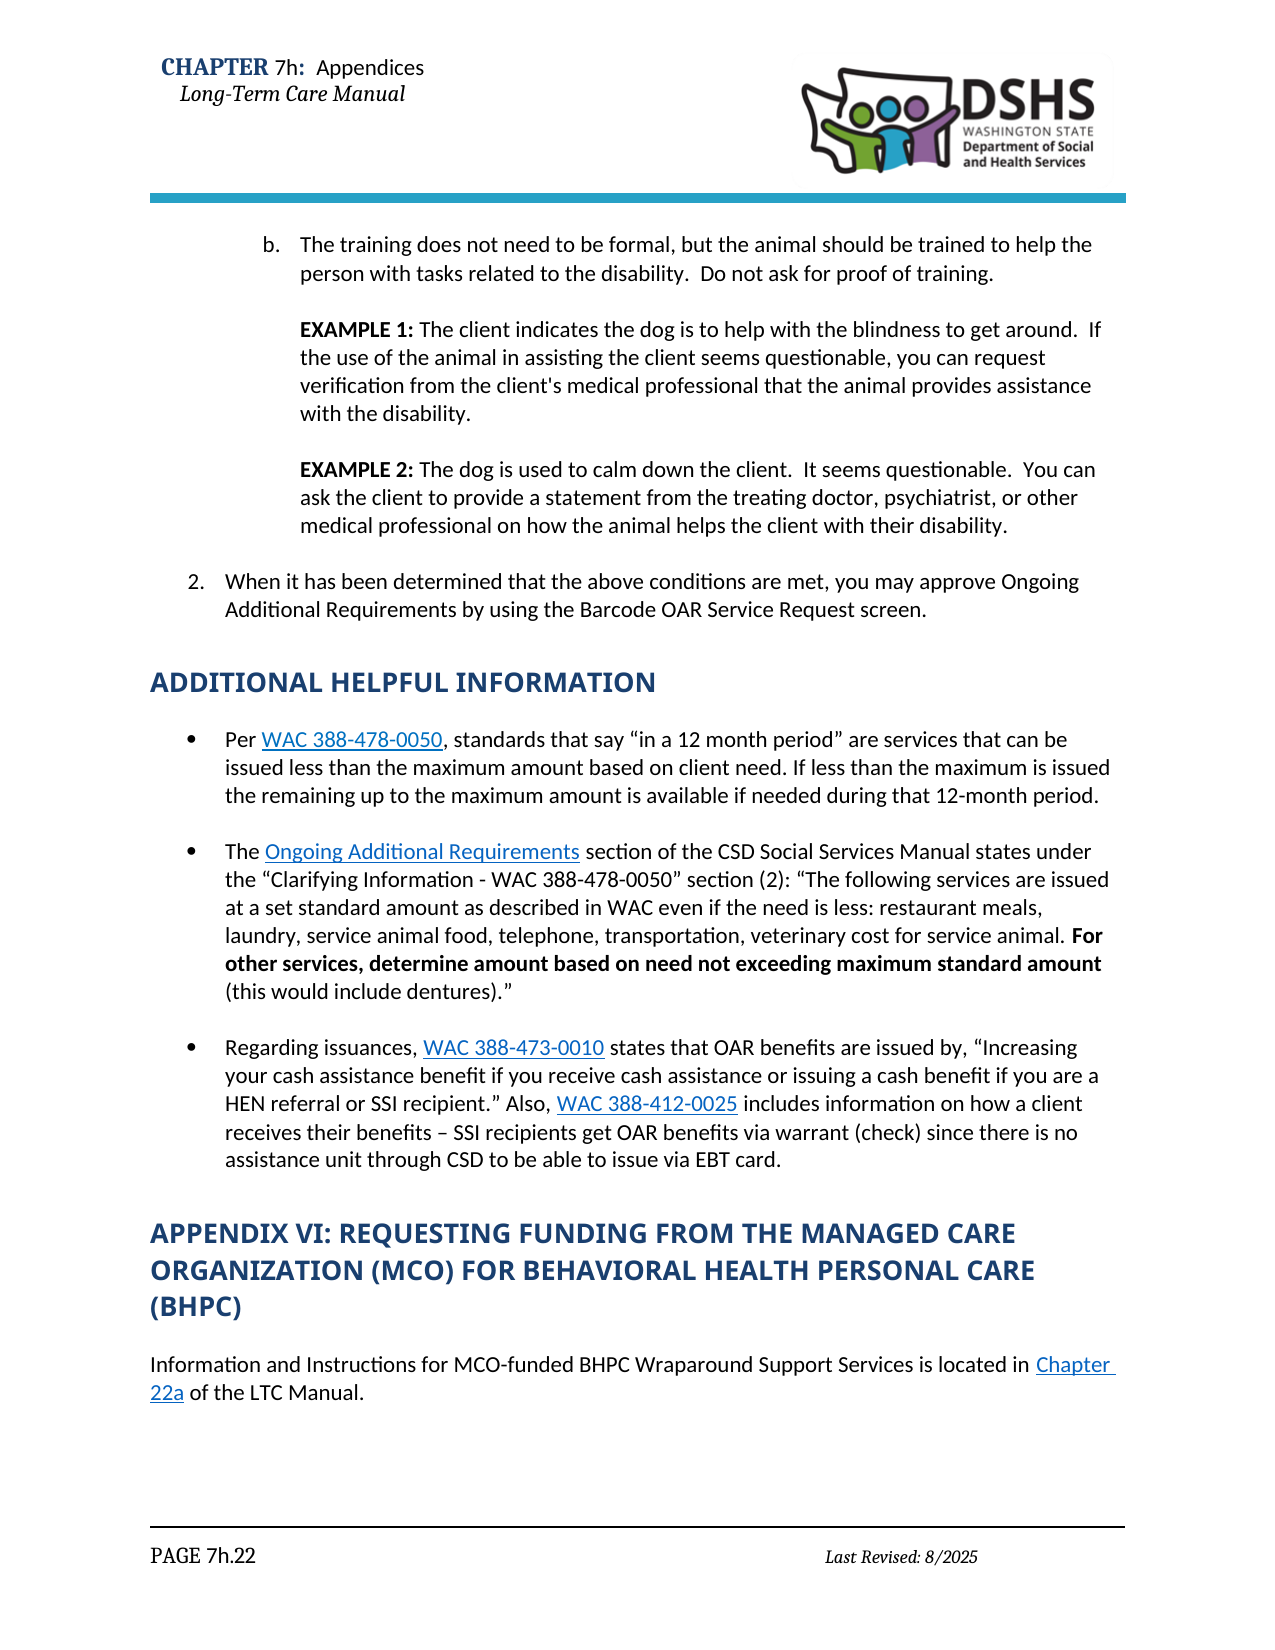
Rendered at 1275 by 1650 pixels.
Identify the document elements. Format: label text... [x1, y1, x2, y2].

subtitle Additional Helpful Information [150, 663, 1125, 700]
list The training does not need to be formal, but the animal should be trained to help the person with tasks related to the disability. Do not ask for proof of training. [262, 231, 1125, 287]
text EXAMPLE 2: The dog is used to calm down the client. It seems questionable. You can ask the client to provide a statement from the treating doctor, psychiatrist, or other medical professional on how the animal helps the client with their disability. [300, 455, 1125, 539]
text EXAMPLE 1: The client indicates the dog is to help with the blindness to get around. If the use of the animal in assisting the client seems questionable, you can request verification from the client's medical professional that the animal provides assistance with the disability. [300, 315, 1125, 427]
list Per WAC 388-478-0050, standards that say “in a 12 month period” are services that can be issued less than the maximum amount based on client need. If less than the maximum is issued the remaining up to the maximum amount is available if needed during that 12-month period. [187, 725, 1125, 809]
list Regarding issuances, WAC 388-473-0010 states that OAR benefits are issued by, “Increasing your cash assistance benefit if you receive cash assistance or issuing a cash benefit if you are a HEN referral or SSI recipient.” Also, WAC 388-412-0025 includes information on how a client receives their benefits – SSI recipients get OAR benefits via warrant (check) since there is no assistance unit through CSD to be able to issue via EBT card. [187, 1033, 1125, 1174]
text Information and Instructions for MCO-funded BHPC Wraparound Support Services is located in Chapter 22a of the LTC Manual. [150, 1350, 1125, 1406]
list The Ongoing Additional Requirements section of the CSD Social Services Manual states under the “Clarifying Information - WAC 388-478-0050” section (2): “The following services are issued at a set standard amount as described in WAC even if the need is less: restaurant meals, laundry, service animal food, telephone, transportation, veterinary cost for service animal. For other services, determine amount based on need not exceeding maximum standard amount (this would include dentures).” [187, 837, 1125, 1006]
picture [791, 52, 1115, 189]
list When it has been determined that the above conditions are met, you may approve Ongoing Additional Requirements by using the Barcode OAR Service Request screen. [187, 567, 1125, 623]
subtitle Appendix VI: Requesting Funding from the Managed Care Organization (MCO) for Behavioral Health Personal Care (BHPC) [150, 1214, 1125, 1325]
